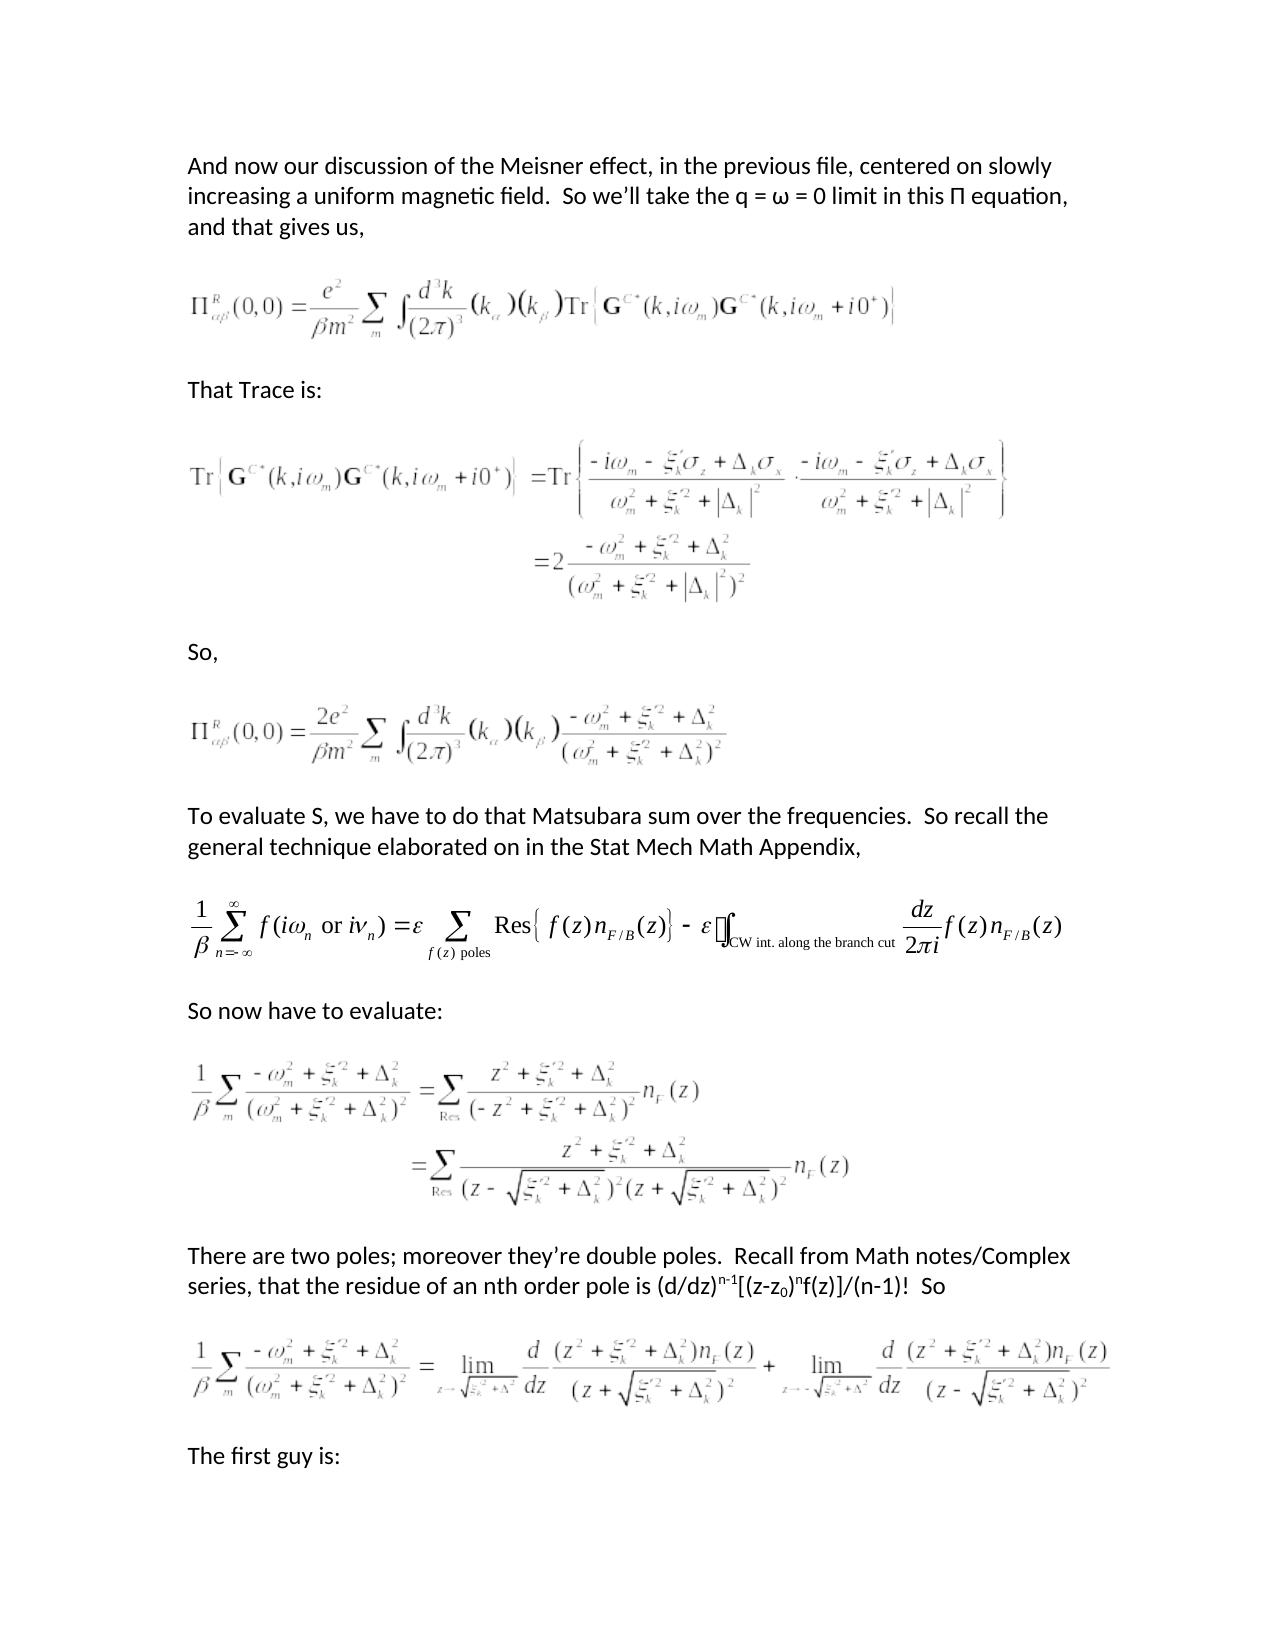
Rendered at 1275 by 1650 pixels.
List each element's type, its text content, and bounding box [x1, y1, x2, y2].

text And now our discussion of the Meisner effect, in the previous file, centered on slowly increasing a uniform magnetic field. So we’ll take the q = ω = 0 limit in this Π equation, and that gives us, [187, 150, 1087, 242]
text That Trace is: [187, 374, 1087, 405]
text So now have to evaluate: [187, 995, 1087, 1026]
text To evaluate S, we have to do that Matsubara sum over the frequencies. So recall the general technique elaborated on in the Stat Mech Math Appendix, [187, 800, 1087, 861]
text There are two poles; moreover they’re double poles. Recall from Math notes/Complex series, that the residue of an nth order pole is (d/dz)n-1[(z-z0)nf(z)]/(n-1)! So [187, 1240, 1087, 1301]
text The first guy is: [187, 1441, 1087, 1471]
text So, [187, 636, 1087, 667]
